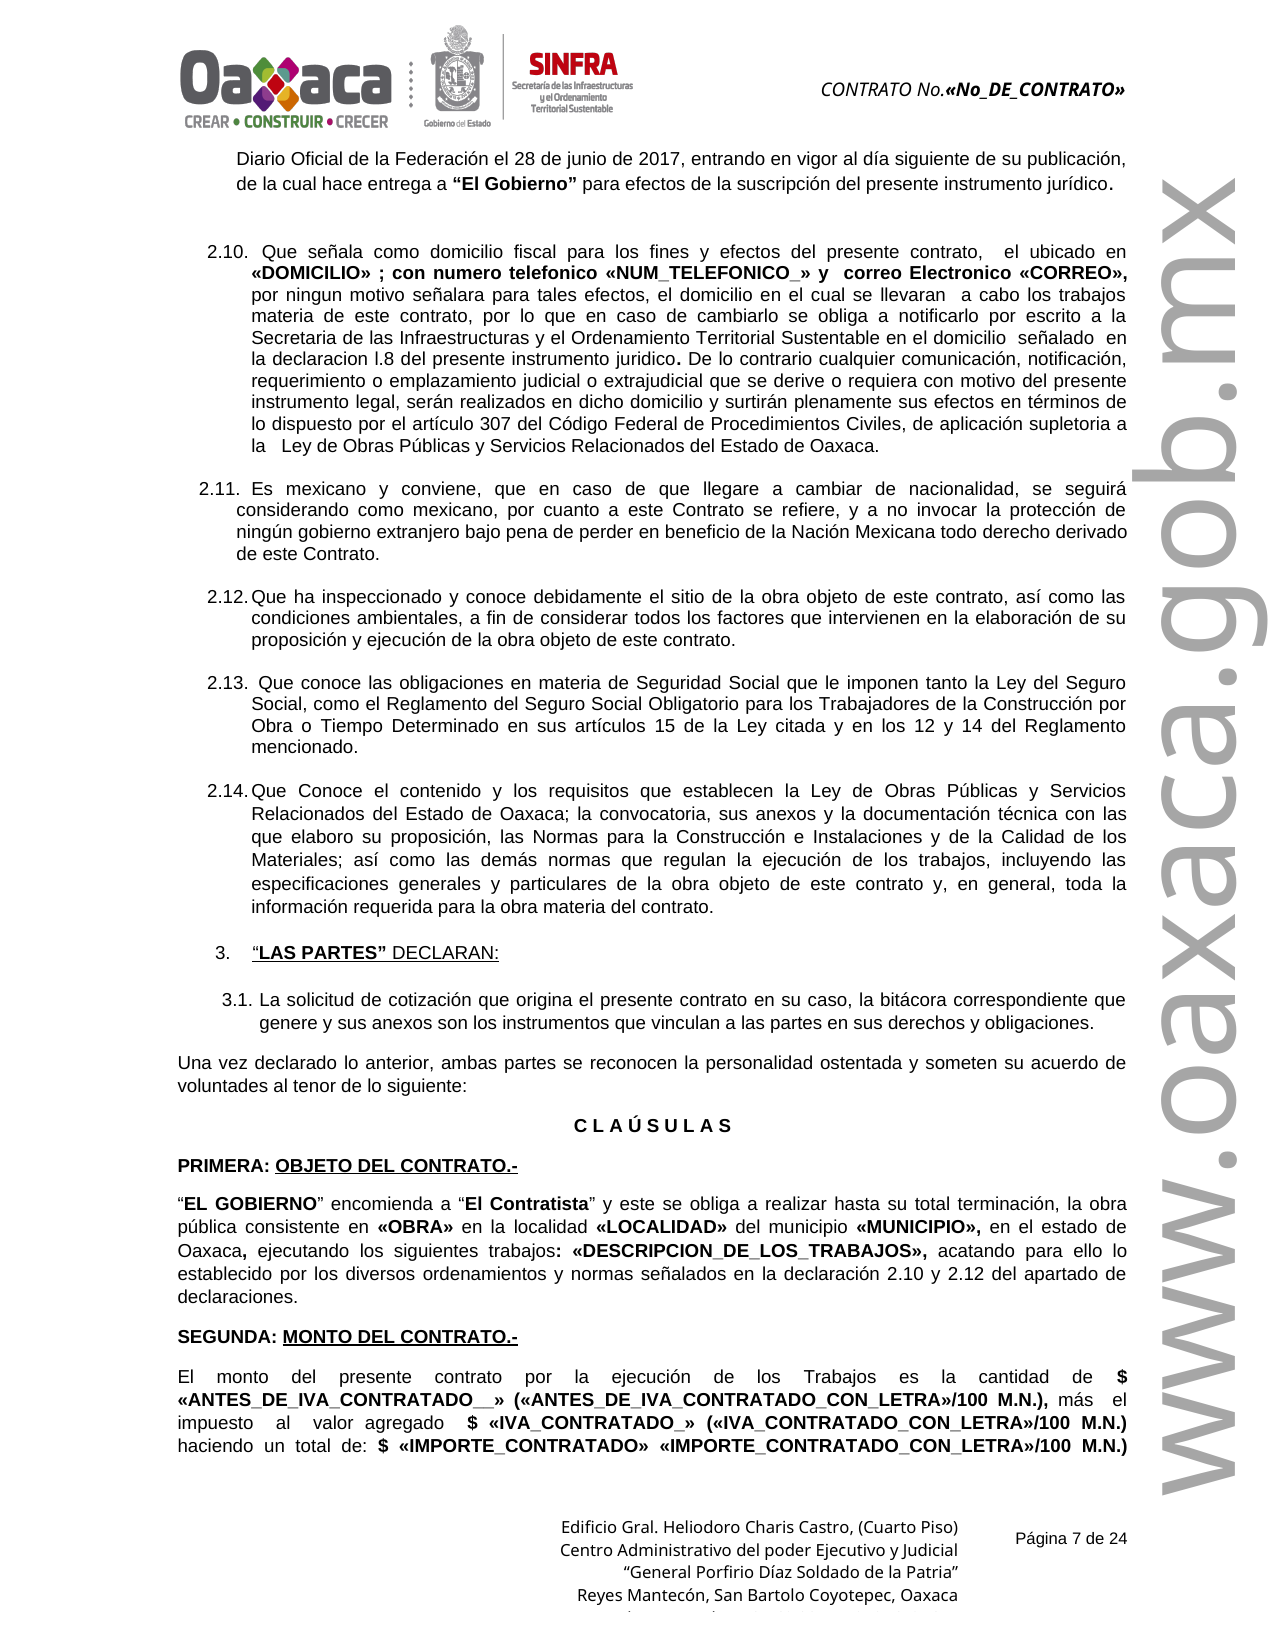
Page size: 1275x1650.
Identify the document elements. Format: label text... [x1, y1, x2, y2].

list La solicitud de cotización que origina el presente contrato en su caso, la bitácora correspondiente que genere y sus anexos son los instrumentos que vinculan a las partes en sus derechos y obligaciones. [222, 988, 1127, 1033]
list “LAS PARTES” DECLARAN: [215, 942, 1127, 964]
list Que ha inspeccionado y conoce debidamente el sitio de la obra objeto de este contrato, así como las condiciones ambientales, a fin de considerar todos los factores que intervienen en la elaboración de su proposición y ejecución de la obra objeto de este contrato. [207, 585, 1127, 650]
picture [154, 17, 659, 131]
text PRIMERA: OBJETO DEL CONTRATO.- [177, 1155, 1127, 1176]
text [177, 1366, 1127, 1457]
list Que Conoce el contenido y los requisitos que establecen la Ley de Obras Públicas y Servicios Relacionados del Estado de Oaxaca; la convocatoria, sus anexos y la documentación técnica con las que elaboro su proposición, las Normas para la Construcción e Instalaciones y de la Calidad de los Materiales; así como las demás normas que regulan la ejecución de los trabajos, incluyendo las especificaciones generales y particulares de la obra objeto de este contrato y, en general, toda la información requerida para la obra materia del contrato. [207, 779, 1127, 917]
text Una vez declarado lo anterior, ambas partes se reconocen la personalidad ostentada y someten su acuerdo de voluntades al tenor de lo siguiente: [177, 1052, 1127, 1096]
list Que señala como domicilio fiscal para los fines y efectos del presente contrato, el ubicado en «DOMICILIO» ; con numero telefonico «NUM_TELEFONICO_» y correo Electronico «CORREO», por ningun motivo señalara para tales efectos, el domicilio en el cual se llevaran a cabo los trabajos materia de este contrato, por lo que en caso de cambiarlo se obliga a notificarlo por escrito a la Secretaria de las Infraestructuras y el Ordenamiento Territorial Sustentable en el domicilio señalado en la declaracion l.8 del presente instrumento juridico. De lo contrario cualquier comunicación, notificación, requerimiento o emplazamiento judicial o extrajudicial que se derive o requiera con motivo del presente instrumento legal, serán realizados en dicho domicilio y surtirán plenamente sus efectos en términos de lo dispuesto por el artículo 307 del Código Federal de Procedimientos Civiles, de aplicación supletoria a la Ley de Obras Públicas y Servicios Relacionados del Estado de Oaxaca. [207, 240, 1127, 456]
text “EL GOBIERNO” encomienda a “El Contratista” y este se obliga a realizar hasta su total terminación, la obra pública consistente en «OBRA» en la localidad «LOCALIDAD» del municipio «MUNICIPIO», en el estado de Oaxaca, ejecutando los siguientes trabajos: «DESCRIPCION_DE_LOS_TRABAJOS», acatando para ello lo establecido por los diversos ordenamientos y normas señalados en la declaración 2.10 y 2.12 del apartado de declaraciones. [177, 1193, 1127, 1307]
list Que conoce las obligaciones en materia de Seguridad Social que le imponen tanto la Ley del Seguro Social, como el Reglamento del Seguro Social Obligatorio para los Trabajadores de la Construcción por Obra o Tiempo Determinado en sus artículos 15 de la Ley citada y en los 12 y 14 del Reglamento mencionado. [207, 672, 1127, 758]
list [199, 148, 1127, 196]
list Es mexicano y conviene, que en caso de que llegare a cambiar de nacionalidad, se seguirá considerando como mexicano, por cuanto a este Contrato se refiere, y a no invocar la protección de ningún gobierno extranjero bajo pena de perder en beneficio de la Nación Mexicana todo derecho derivado de este Contrato. [199, 478, 1127, 564]
text SEGUNDA: MONTO DEL CONTRATO.- [177, 1326, 1127, 1347]
text C L A Ú S U L A S [177, 1115, 1127, 1136]
